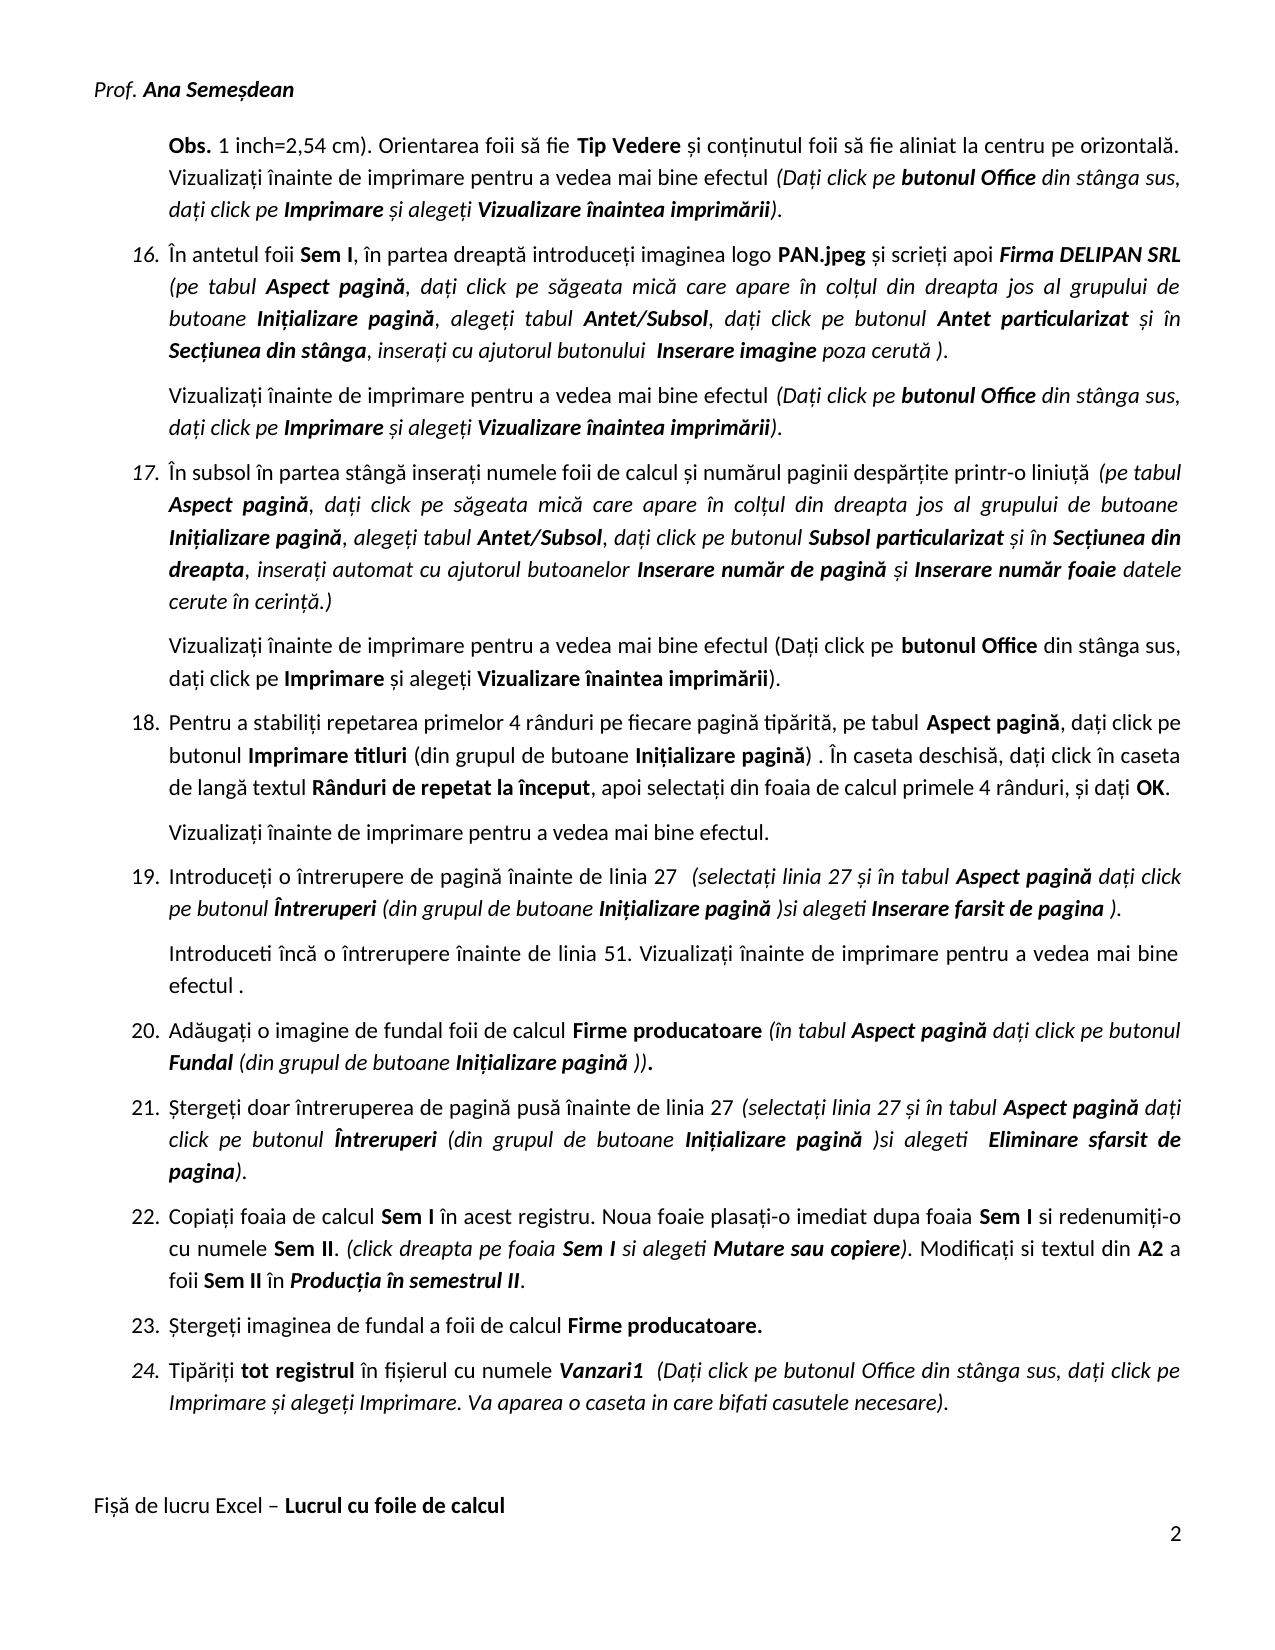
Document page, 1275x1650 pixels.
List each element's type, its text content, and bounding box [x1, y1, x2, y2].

list Pentru a stabiliți repetarea primelor 4 rânduri pe fiecare pagină tipărită, pe tabul Aspect pagină, dați click pe butonul Imprimare titluri (din grupul de butoane Inițializare pagină) . În caseta deschisă, dați click în caseta de langă textul Rânduri de repetat la început, apoi selectați din foaia de calcul primele 4 rânduri, și dați OK. [131, 708, 1181, 801]
list Vizualizați înainte de imprimare pentru a vedea mai bine efectul (Dați click pe butonul Office din stânga sus, dați click pe Imprimare și alegeți Vizualizare înaintea imprimării). [169, 381, 1181, 442]
list Adăugați o imagine de fundal foii de calcul Firme producatoare (în tabul Aspect pagină dați click pe butonul Fundal (din grupul de butoane Inițializare pagină )). [131, 1016, 1181, 1076]
list În subsol în partea stângă inserați numele foii de calcul și numărul paginii despărțite printr-o liniuță (pe tabul Aspect pagină, dați click pe săgeata mică care apare în colțul din dreapta jos al grupului de butoane Inițializare pagină, alegeți tabul Antet/Subsol, dați click pe butonul Subsol particularizat și în Secțiunea din dreapta, inserați automat cu ajutorul butoanelor Inserare număr de pagină și Inserare număr foaie datele cerute în cerință.) [131, 458, 1181, 615]
list Tipăriți tot registrul în fișierul cu numele Vanzari1 (Dați click pe butonul Office din stânga sus, dați click pe Imprimare și alegeți Imprimare. Va aparea o caseta in care bifati casutele necesare). [131, 1356, 1181, 1416]
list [131, 131, 1181, 223]
list Introduceți o întrerupere de pagină înainte de linia 27 (selectați linia 27 și în tabul Aspect pagină dați click pe butonul Întreruperi (din grupul de butoane Inițializare pagină )si alegeti Inserare farsit de pagina ). [131, 862, 1181, 922]
list Vizualizați înainte de imprimare pentru a vedea mai bine efectul (Dați click pe butonul Office din stânga sus, dați click pe Imprimare și alegeți Vizualizare înaintea imprimării). [169, 632, 1181, 692]
list Introduceti încă o întrerupere înainte de linia 51. Vizualizați înainte de imprimare pentru a vedea mai bine efectul . [169, 939, 1181, 999]
list Vizualizați înainte de imprimare pentru a vedea mai bine efectul. [169, 818, 1181, 846]
list Ștergeți imaginea de fundal a foii de calcul Firme producatoare. [131, 1311, 1181, 1339]
list Copiați foaia de calcul Sem I în acest registru. Noua foaie plasați-o imediat dupa foaia Sem I si redenumiți-o cu numele Sem II. (click dreapta pe foaia Sem I si alegeti Mutare sau copiere). Modificați si textul din A2 a foii Sem II în Producția în semestrul II. [131, 1202, 1181, 1294]
list Ștergeți doar întreruperea de pagină pusă înainte de linia 27 (selectați linia 27 și în tabul Aspect pagină dați click pe butonul Întreruperi (din grupul de butoane Inițializare pagină )si alegeti Eliminare sfarsit de pagina). [131, 1093, 1181, 1185]
list În antetul foii Sem I, în partea dreaptă introduceți imaginea logo PAN.jpeg și scrieți apoi Firma DELIPAN SRL (pe tabul Aspect pagină, dați click pe săgeata mică care apare în colțul din dreapta jos al grupului de butoane Inițializare pagină, alegeți tabul Antet/Subsol, dați click pe butonul Antet particularizat și în Secțiunea din stânga, inserați cu ajutorul butonului Inserare imagine poza cerută ). [131, 240, 1181, 365]
